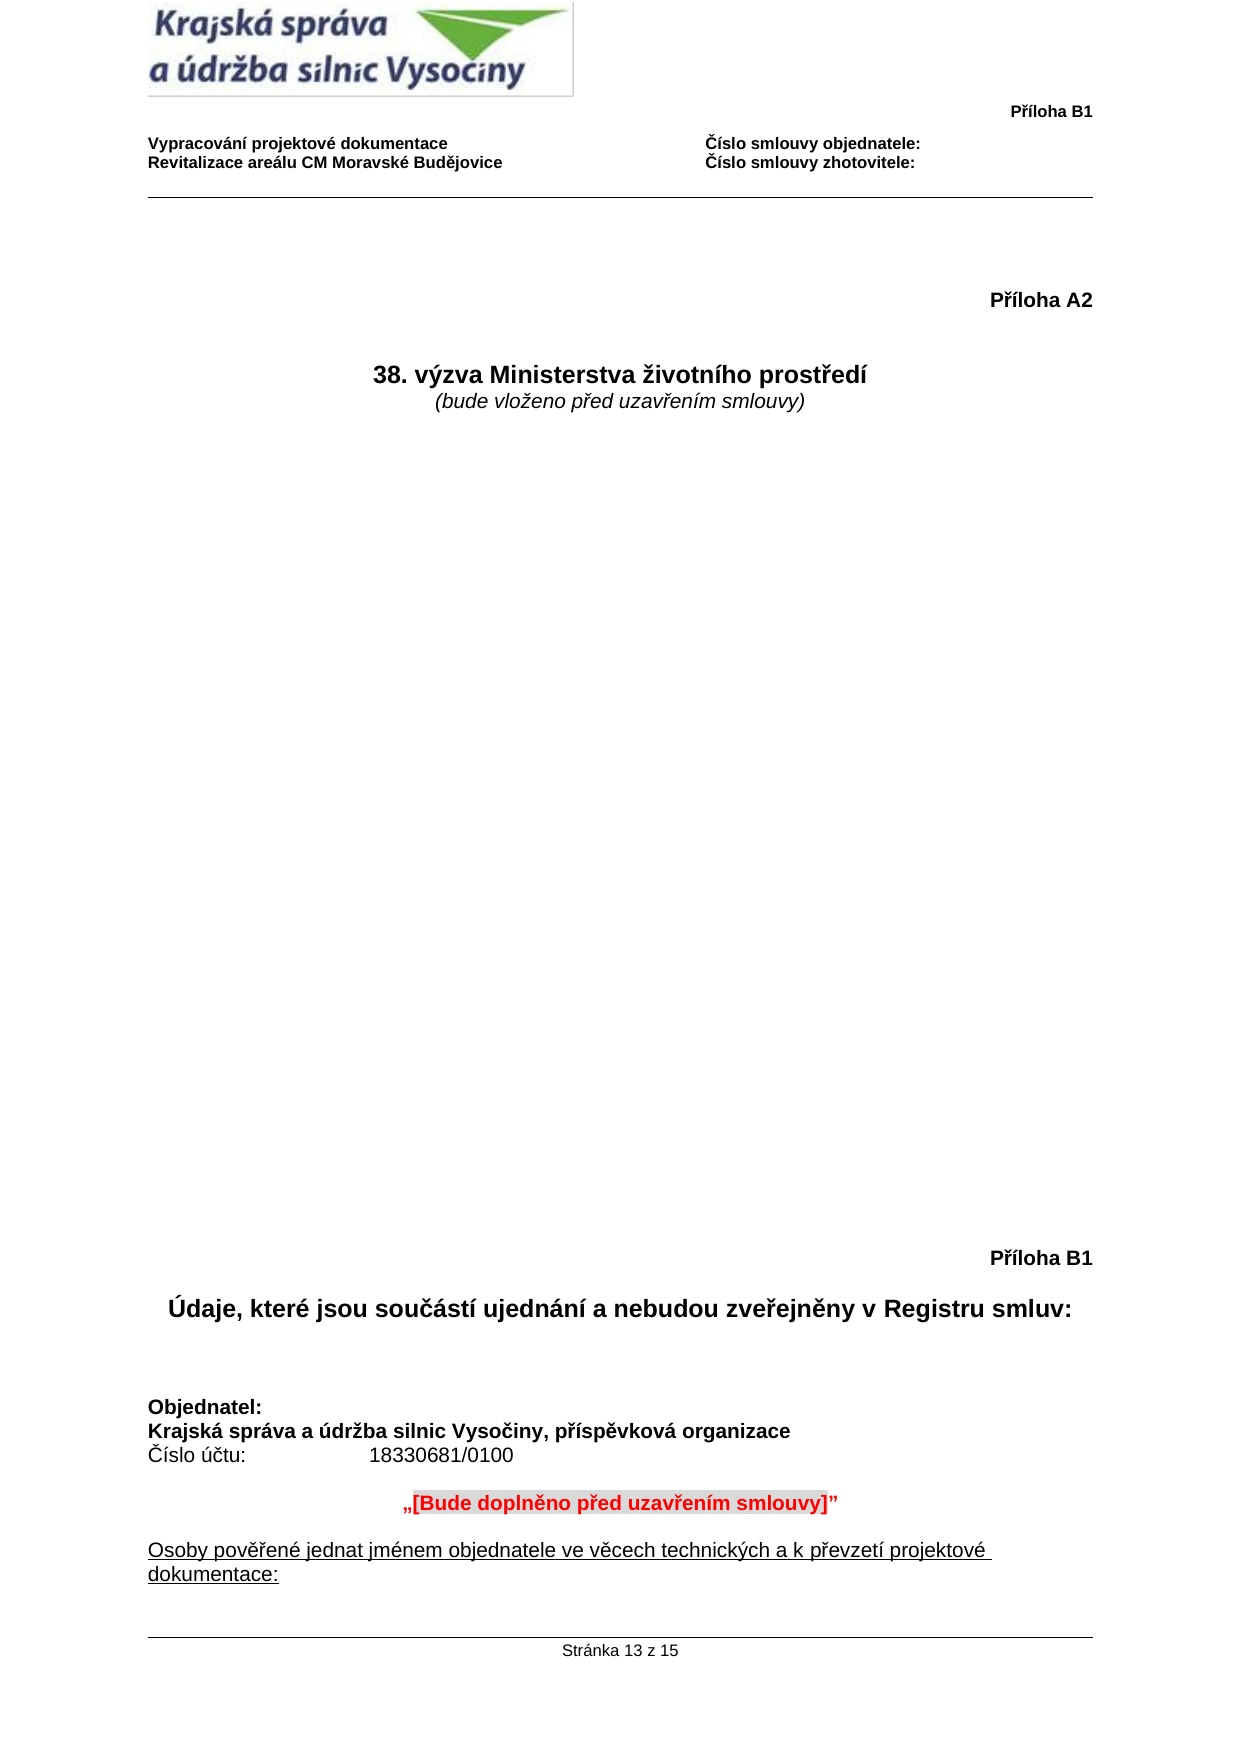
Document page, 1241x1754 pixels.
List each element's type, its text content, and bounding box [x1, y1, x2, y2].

text (bude vloženo před uzavřením smlouvy) [148, 389, 1093, 413]
text Osoby pověřené jednat jménem objednatele ve věcech technických a k převzetí projektové dokumentace: [148, 1538, 1093, 1586]
text 38. výzva Ministerstva životního prostředí [148, 360, 1093, 389]
text Krajská správa a údržba silnic Vysočiny, příspěvková organizace [148, 1418, 1093, 1442]
text Příloha A2 [148, 288, 1093, 312]
text Číslo účtu: 18330681/0100 [148, 1442, 1093, 1466]
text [828, 1490, 1093, 1514]
text Údaje, které jsou součástí ujednání a nebudou zveřejněny v Registru smluv: [148, 1294, 1093, 1323]
text Objednatel: [148, 1394, 1093, 1418]
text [148, 1490, 413, 1514]
picture [147, 2, 574, 98]
text Příloha B1 [148, 1246, 1093, 1270]
